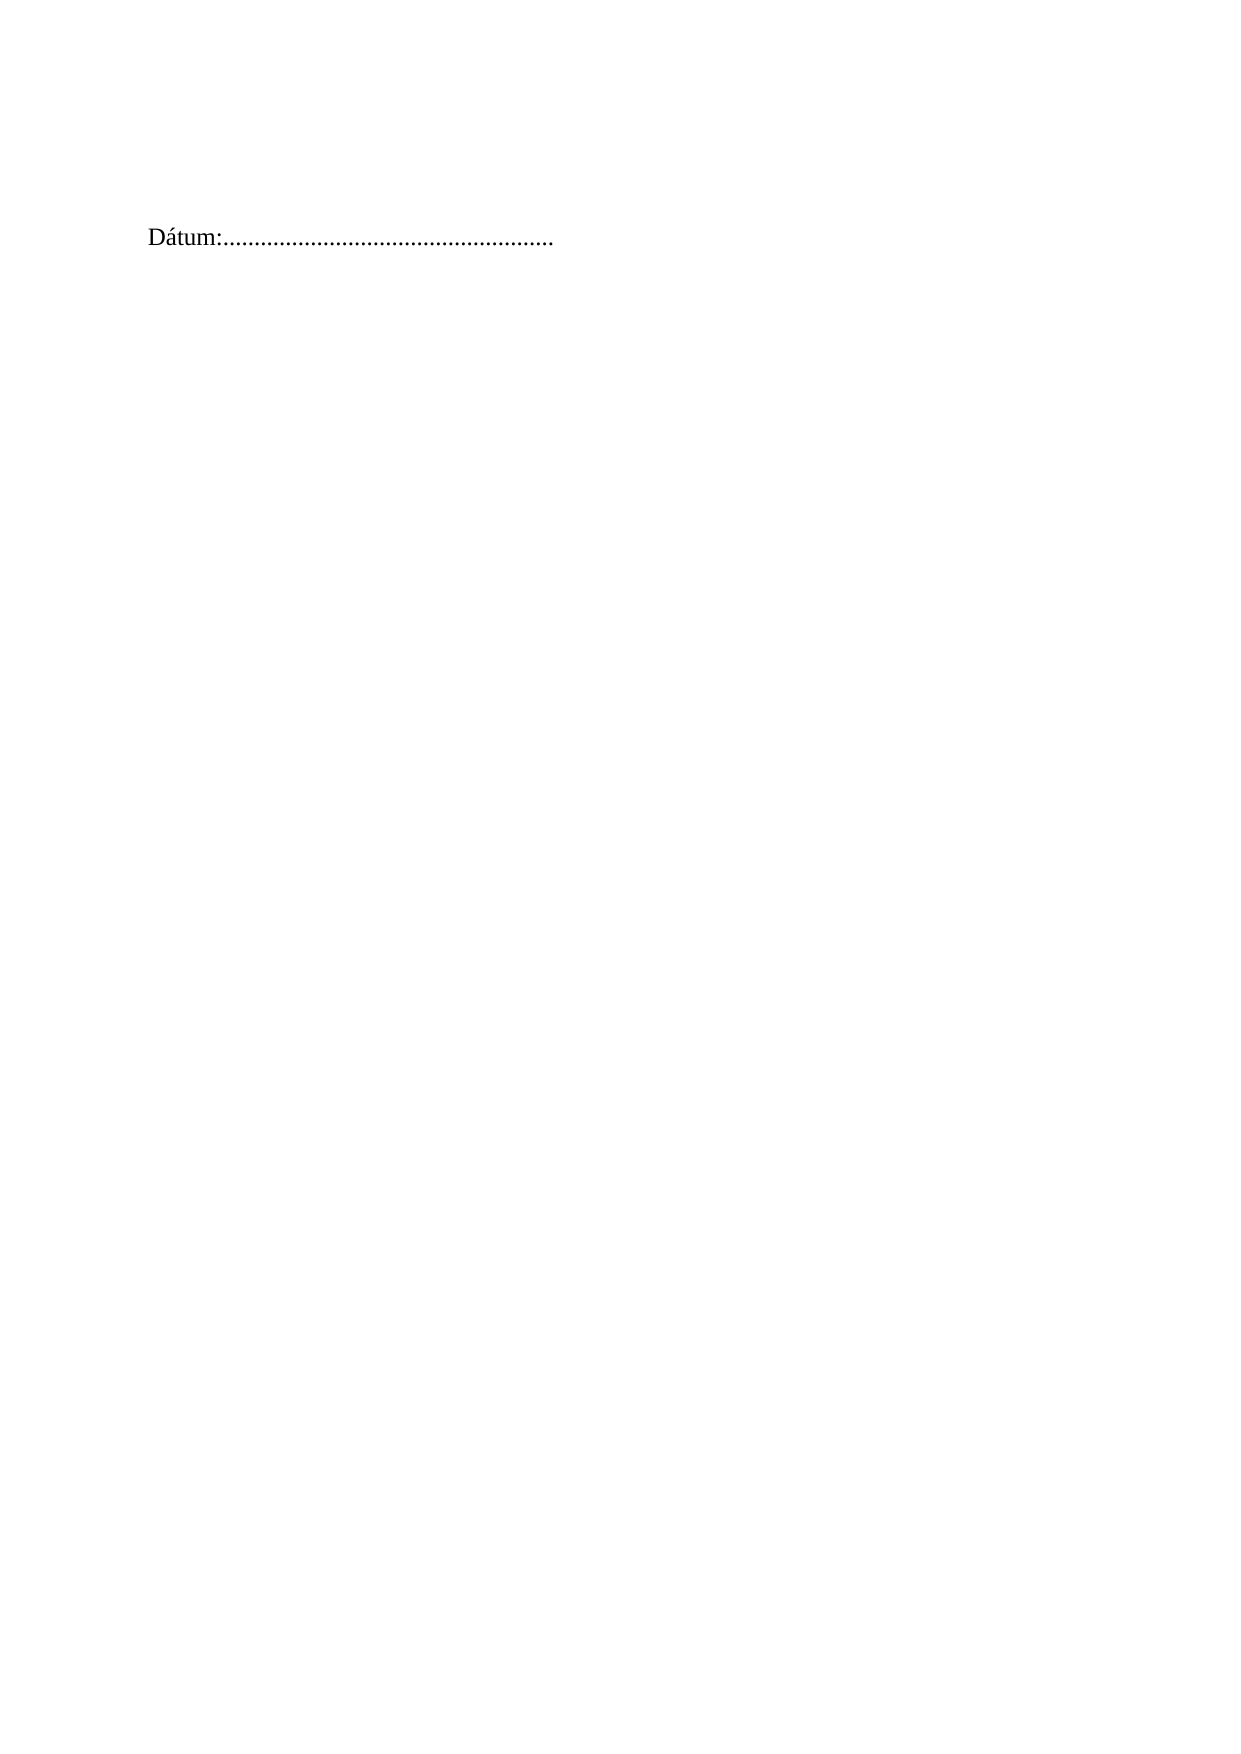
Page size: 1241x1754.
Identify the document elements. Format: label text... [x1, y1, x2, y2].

text Dátum:..................................................... [148, 222, 1092, 250]
